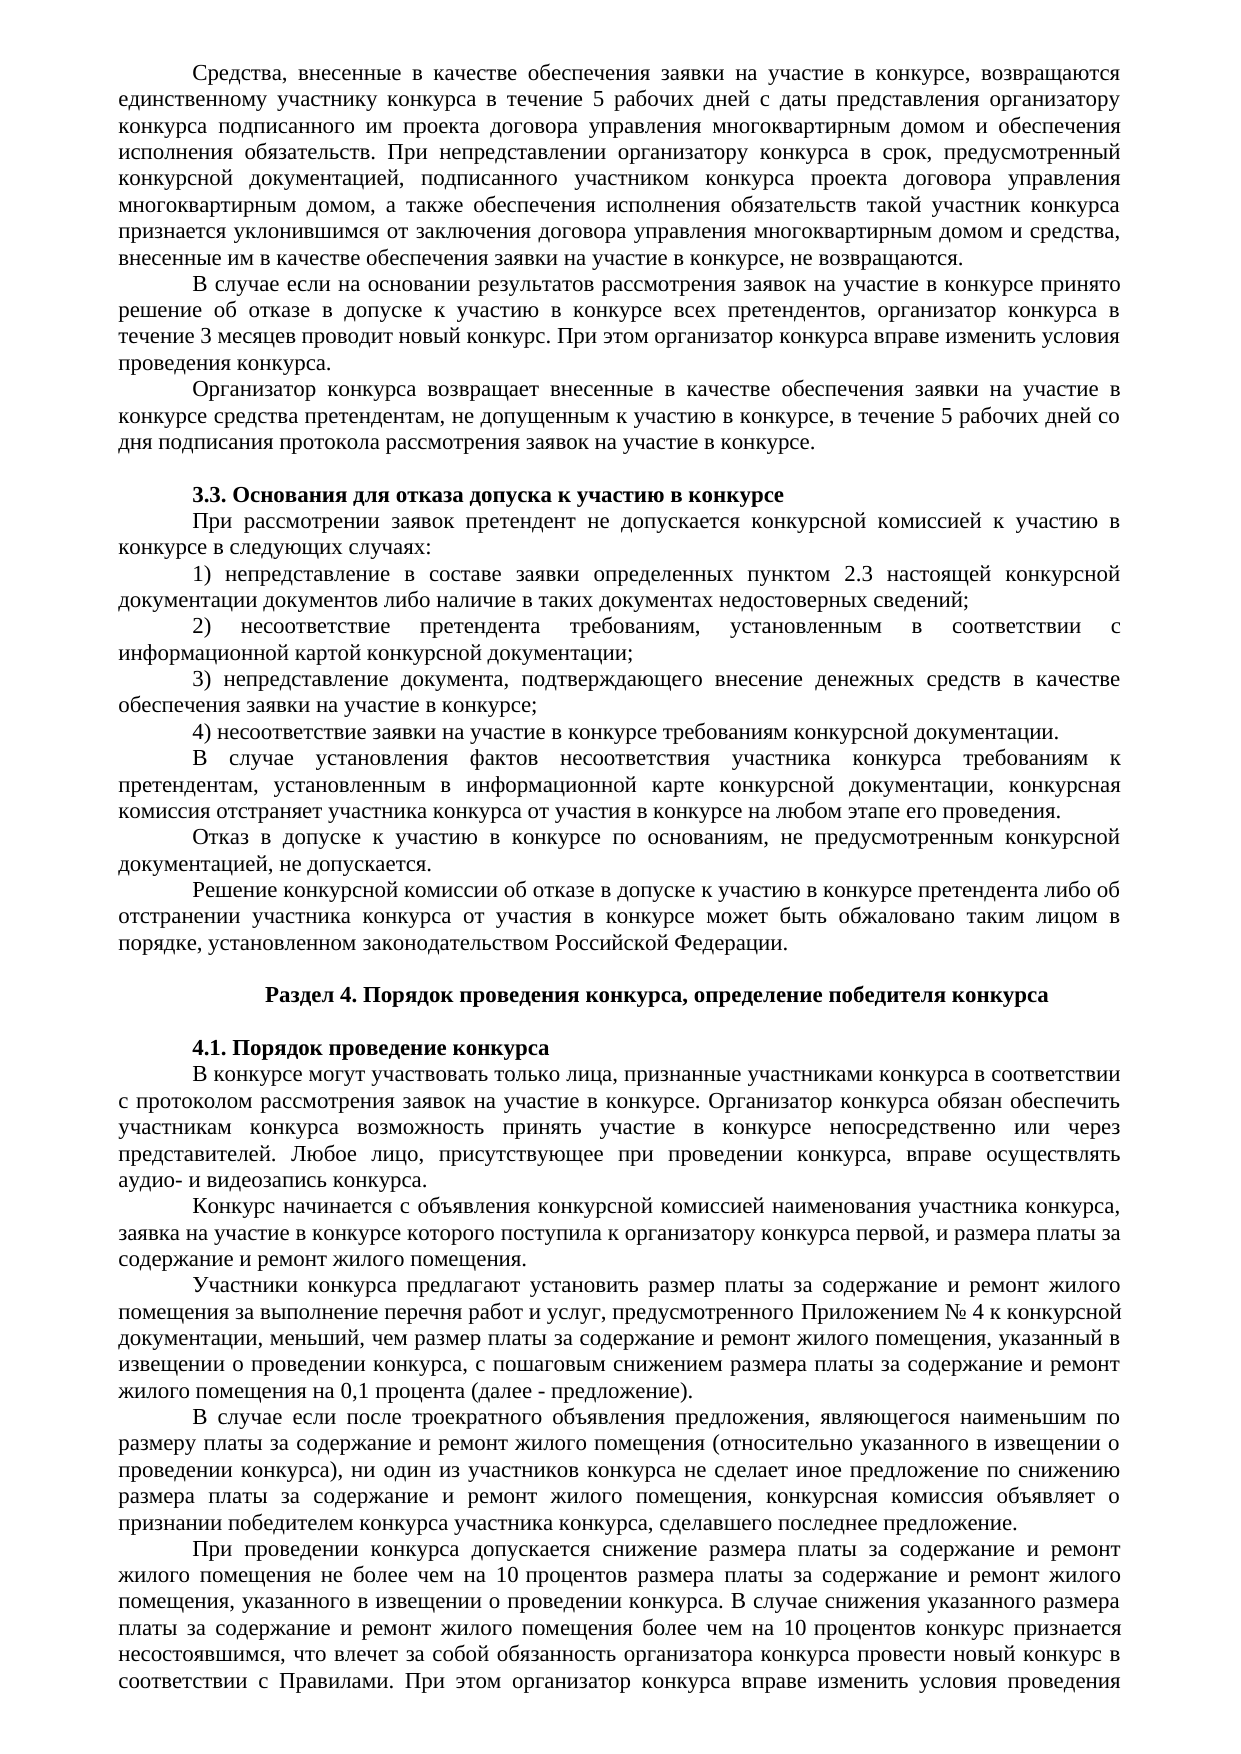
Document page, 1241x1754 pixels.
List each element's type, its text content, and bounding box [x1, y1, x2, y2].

text В случае если после троекратного объявления предложения, являющегося наименьшим по размеру платы за содержание и ремонт жилого помещения (относительно указанного в извещении о проведении конкурса), ни один из участников конкурса не сделает иное предложение по снижению размера платы за содержание и ремонт жилого помещения, конкурсная комиссия объявляет о признании победителем конкурса участника конкурса, сделавшего последнее предложение. [118, 1403, 1122, 1535]
text Решение конкурсной комиссии об отказе в допуске к участию в конкурсе претендента либо об отстранении участника конкурса от участия в конкурсе может быть обжаловано таким лицом в порядке, установленном законодательством Российской Федерации. [118, 876, 1122, 955]
text В конкурсе могут участвовать только лица, признанные участниками конкурса в соответствии с протоколом рассмотрения заявок на участие в конкурсе. Организатор конкурса обязан обеспечить участникам конкурса возможность принять участие в конкурсе непосредственно или через представителей. Любое лицо, присутствующее при проведении конкурса, вправе осуществлять аудио- и видеозапись конкурса. [118, 1061, 1122, 1192]
text 4.1. Порядок проведение конкурса [118, 1034, 1122, 1061]
text Участники конкурса предлагают установить размер платы за содержание и ремонт жилого помещения за выполнение перечня работ и услуг, предусмотренного Приложением № 4 к конкурсной документации, меньший, чем размер платы за содержание и ремонт жилого помещения, указанный в извещении о проведении конкурса, с пошаговым снижением размера платы за содержание и ремонт жилого помещения на 0,1 процента (далее - предложение). [118, 1271, 1122, 1403]
text Средства, внесенные в качестве обеспечения заявки на участие в конкурсе, возвращаются единственному участнику конкурса в течение 5 рабочих дней с даты представления организатору конкурса подписанного им проекта договора управления многоквартирным домом и обеспечения исполнения обязательств. При непредставлении организатору конкурса в срок, предусмотренный конкурсной документацией, подписанного участником конкурса проекта договора управления многоквартирным домом, а также обеспечения исполнения обязательств такой участник конкурса признается уклонившимся от заключения договора управления многоквартирным домом и средства, внесенные им в качестве обеспечения заявки на участие в конкурсе, не возвращаются. [118, 59, 1122, 270]
text 4) несоответствие заявки на участие в конкурсе требованиям конкурсной документации. [118, 718, 1122, 744]
text 2) несоответствие претендента требованиям, установленным в соответствии с информационной картой конкурсной документации; [118, 612, 1122, 665]
text Конкурс начинается с объявления конкурсной комиссией наименования участника конкурса, заявка на участие в конкурсе которого поступила к организатору конкурса первой, и размера платы за содержание и ремонт жилого помещения. [118, 1192, 1122, 1271]
text 1) непредставление в составе заявки определенных пунктом 2.3 настоящей конкурсной документации документов либо наличие в таких документах недостоверных сведений; [118, 560, 1122, 612]
text В случае если на основании результатов рассмотрения заявок на участие в конкурсе принято решение об отказе в допуске к участию в конкурсе всех претендентов, организатор конкурса в течение 3 месяцев проводит новый конкурс. При этом организатор конкурса вправе изменить условия проведения конкурса. [118, 270, 1122, 375]
text Раздел 4. Порядок проведения конкурса, определение победителя конкурса [118, 981, 1122, 1008]
text В случае установления фактов несоответствия участника конкурса требованиям к претендентам, установленным в информационной карте конкурсной документации, конкурсная комиссия отстраняет участника конкурса от участия в конкурсе на любом этапе его проведения. [118, 744, 1122, 823]
text Отказ в допуске к участию в конкурсе по основаниям, не предусмотренным конкурсной документацией, не допускается. [118, 823, 1122, 876]
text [118, 1535, 1122, 1693]
text 3) непредставление документа, подтверждающего внесение денежных средств в качестве обеспечения заявки на участие в конкурсе; [118, 665, 1122, 718]
text 3.3. Основания для отказа допуска к участию в конкурсе [118, 481, 1122, 507]
text При рассмотрении заявок претендент не допускается конкурсной комиссией к участию в конкурсе в следующих случаях: [118, 507, 1122, 560]
text Организатор конкурса возвращает внесенные в качестве обеспечения заявки на участие в конкурсе средства претендентам, не допущенным к участию в конкурсе, в течение 5 рабочих дней со дня подписания протокола рассмотрения заявок на участие в конкурсе. [118, 375, 1122, 454]
